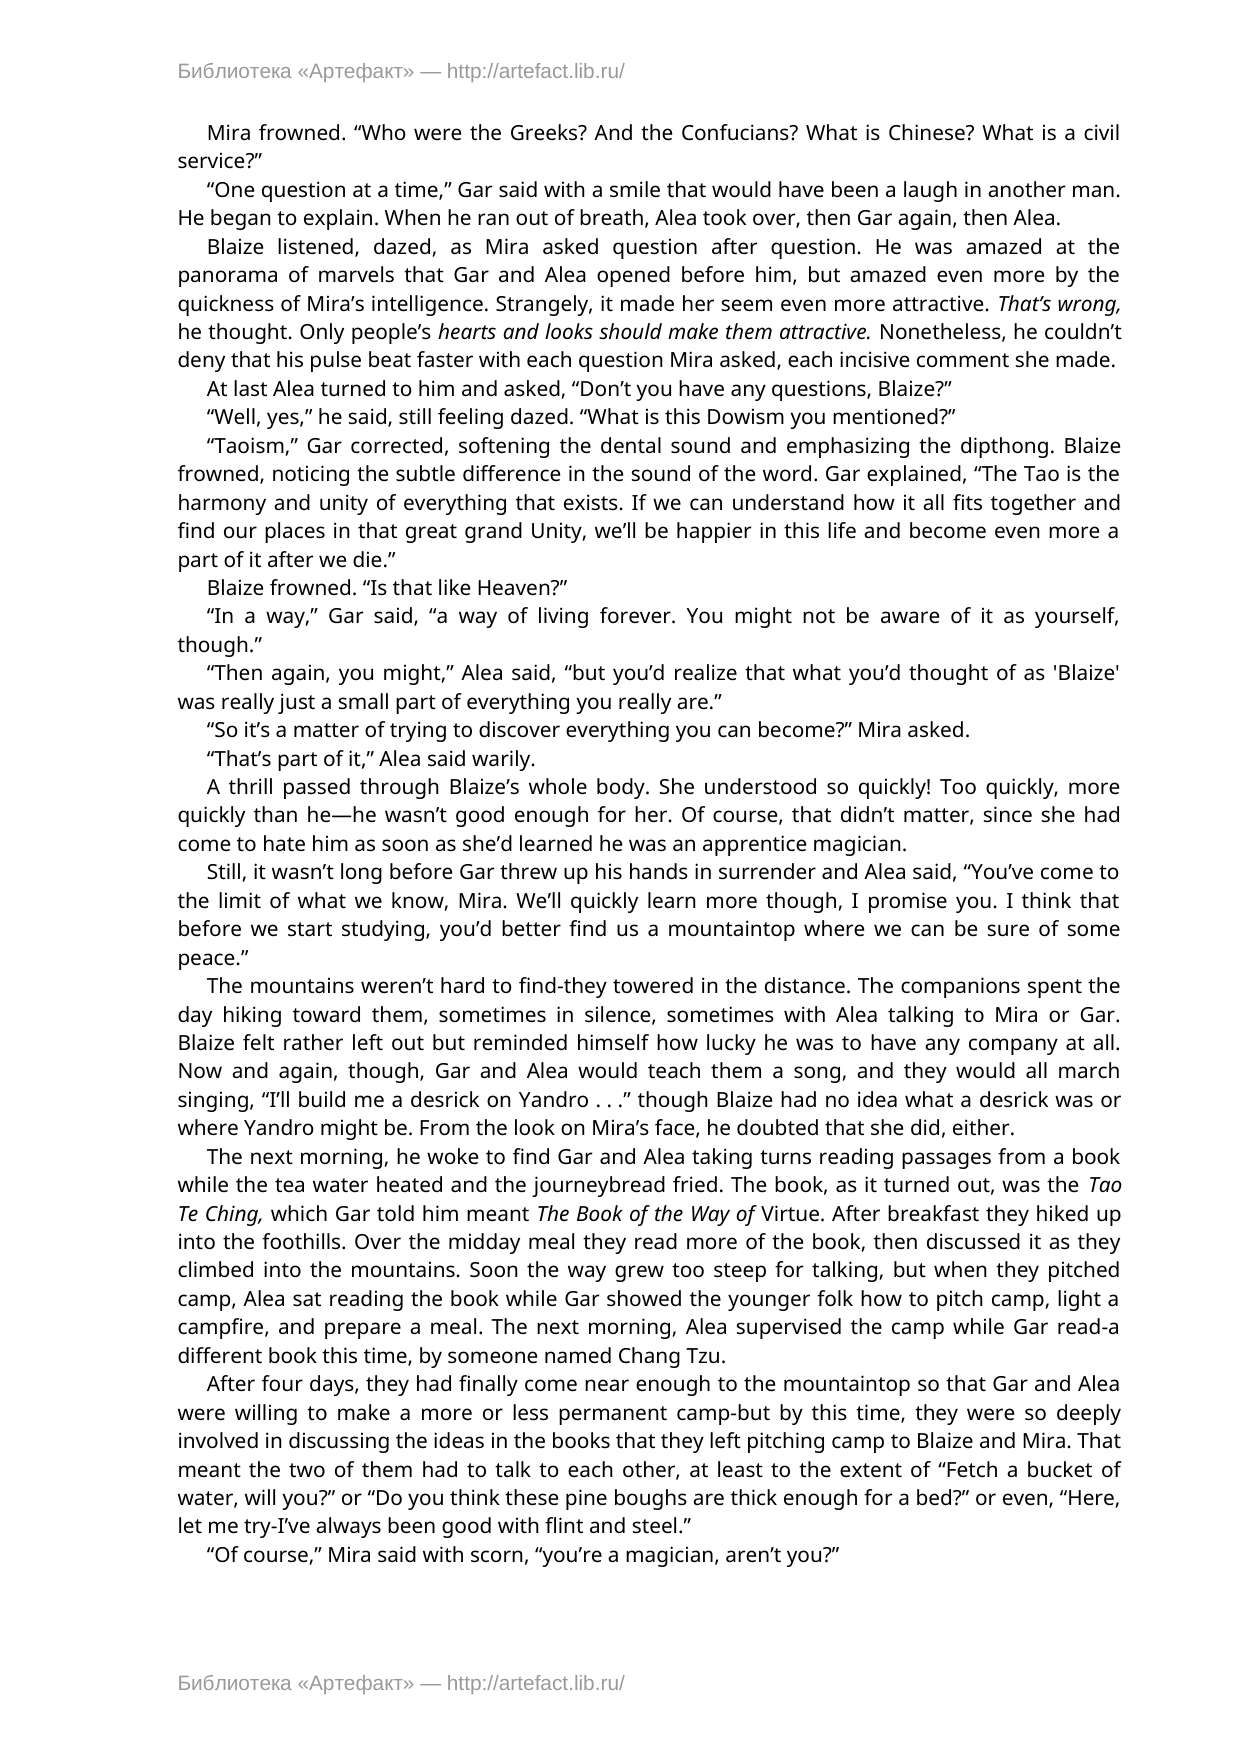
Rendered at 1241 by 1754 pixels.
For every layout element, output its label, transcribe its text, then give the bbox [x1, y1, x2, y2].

text “Taoism,” Gar corrected, softening the dental sound and emphasizing the dipthong. Blaize frowned, noticing the subtle difference in the sound of the word. Gar explained, “The Tao is the harmony and unity of everything that exists. If we can understand how it all fits together and find our places in that great grand Unity, we’ll be happier in this life and become even more a part of it after we die.” [177, 431, 1122, 573]
text “So it’s a matter of trying to discover everything you can become?” Mira asked. [177, 715, 1122, 744]
text “Of course,” Mira said with scorn, “you’re a magician, aren’t you?” [177, 1540, 1122, 1568]
text “In a way,” Gar said, “a way of living forever. You might not be aware of it as yourself, though.” [177, 602, 1122, 658]
text “Then again, you might,” Alea said, “but you’d realize that what you’d thought of as 'Blaize' was really just a small part of everything you really are.” [177, 658, 1122, 715]
text Blaize listened, dazed, as Mira asked question after question. He was amazed at the panorama of marvels that Gar and Alea opened before him, but amazed even more by the quickness of Mira’s intelligence. Strangely, it made her seem even more attractive. That’s wrong, he thought. Only people’s hearts and looks should make them attractive. Nonetheless, he couldn’t deny that his pulse beat faster with each question Mira asked, each incisive comment she made. [177, 232, 1122, 374]
text Still, it wasn’t long before Gar threw up his hands in surrender and Alea said, “You’ve come to the limit of what we know, Mira. We’ll quickly learn more though, I promise you. I think that before we start studying, you’d better find us a mountaintop where we can be sure of some peace.” [177, 857, 1122, 971]
text After four days, they had finally come near enough to the mountaintop so that Gar and Alea were willing to make a more or less permanent camp-but by this time, they were so deeply involved in discussing the ideas in the books that they left pitching camp to Blaize and Mira. That meant the two of them had to talk to each other, at least to the extent of “Fetch a bucket of water, will you?” or “Do you think these pine boughs are thick enough for a bed?” or even, “Here, let me try-I’ve always been good with flint and steel.” [177, 1369, 1122, 1540]
text A thrill passed through Blaize’s whole body. She understood so quickly! Too quickly, more quickly than he—he wasn’t good enough for her. Of course, that didn’t matter, since she had come to hate him as soon as she’d learned he was an apprentice magician. [177, 772, 1122, 857]
text At last Alea turned to him and asked, “Don’t you have any questions, Blaize?” [177, 374, 1122, 402]
text “Well, yes,” he said, still feeling dazed. “What is this Dowism you mentioned?” [177, 402, 1122, 431]
text “One question at a time,” Gar said with a smile that would have been a laugh in another man. He began to explain. When he ran out of breath, Alea took over, then Gar again, then Alea. [177, 175, 1122, 232]
text Mira frowned. “Who were the Greeks? And the Confucians? What is Chinese? What is a civil service?” [177, 118, 1122, 175]
text The mountains weren’t hard to find-they towered in the distance. The companions spent the day hiking toward them, sometimes in silence, sometimes with Alea talking to Mira or Gar. Blaize felt rather left out but reminded himself how lucky he was to have any company at all. Now and again, though, Gar and Alea would teach them a song, and they would all march singing, “I’ll build me a desrick on Yandro . . .” though Blaize had no idea what a desrick was or where Yandro might be. From the look on Mira’s face, he doubted that she did, either. [177, 971, 1122, 1142]
text “That’s part of it,” Alea said warily. [177, 744, 1122, 772]
text Blaize frowned. “Is that like Heaven?” [177, 573, 1122, 602]
text The next morning, he woke to find Gar and Alea taking turns reading passages from a book while the tea water heated and the journeybread fried. The book, as it turned out, was the Tao Te Ching, which Gar told him meant The Book of the Way of Virtue. After breakfast they hiked up into the foothills. Over the midday meal they read more of the book, then discussed it as they climbed into the mountains. Soon the way grew too steep for talking, but when they pitched camp, Alea sat reading the book while Gar showed the younger folk how to pitch camp, light a campfire, and prepare a meal. The next morning, Alea supervised the camp while Gar read-a different book this time, by someone named Chang Tzu. [177, 1142, 1122, 1369]
